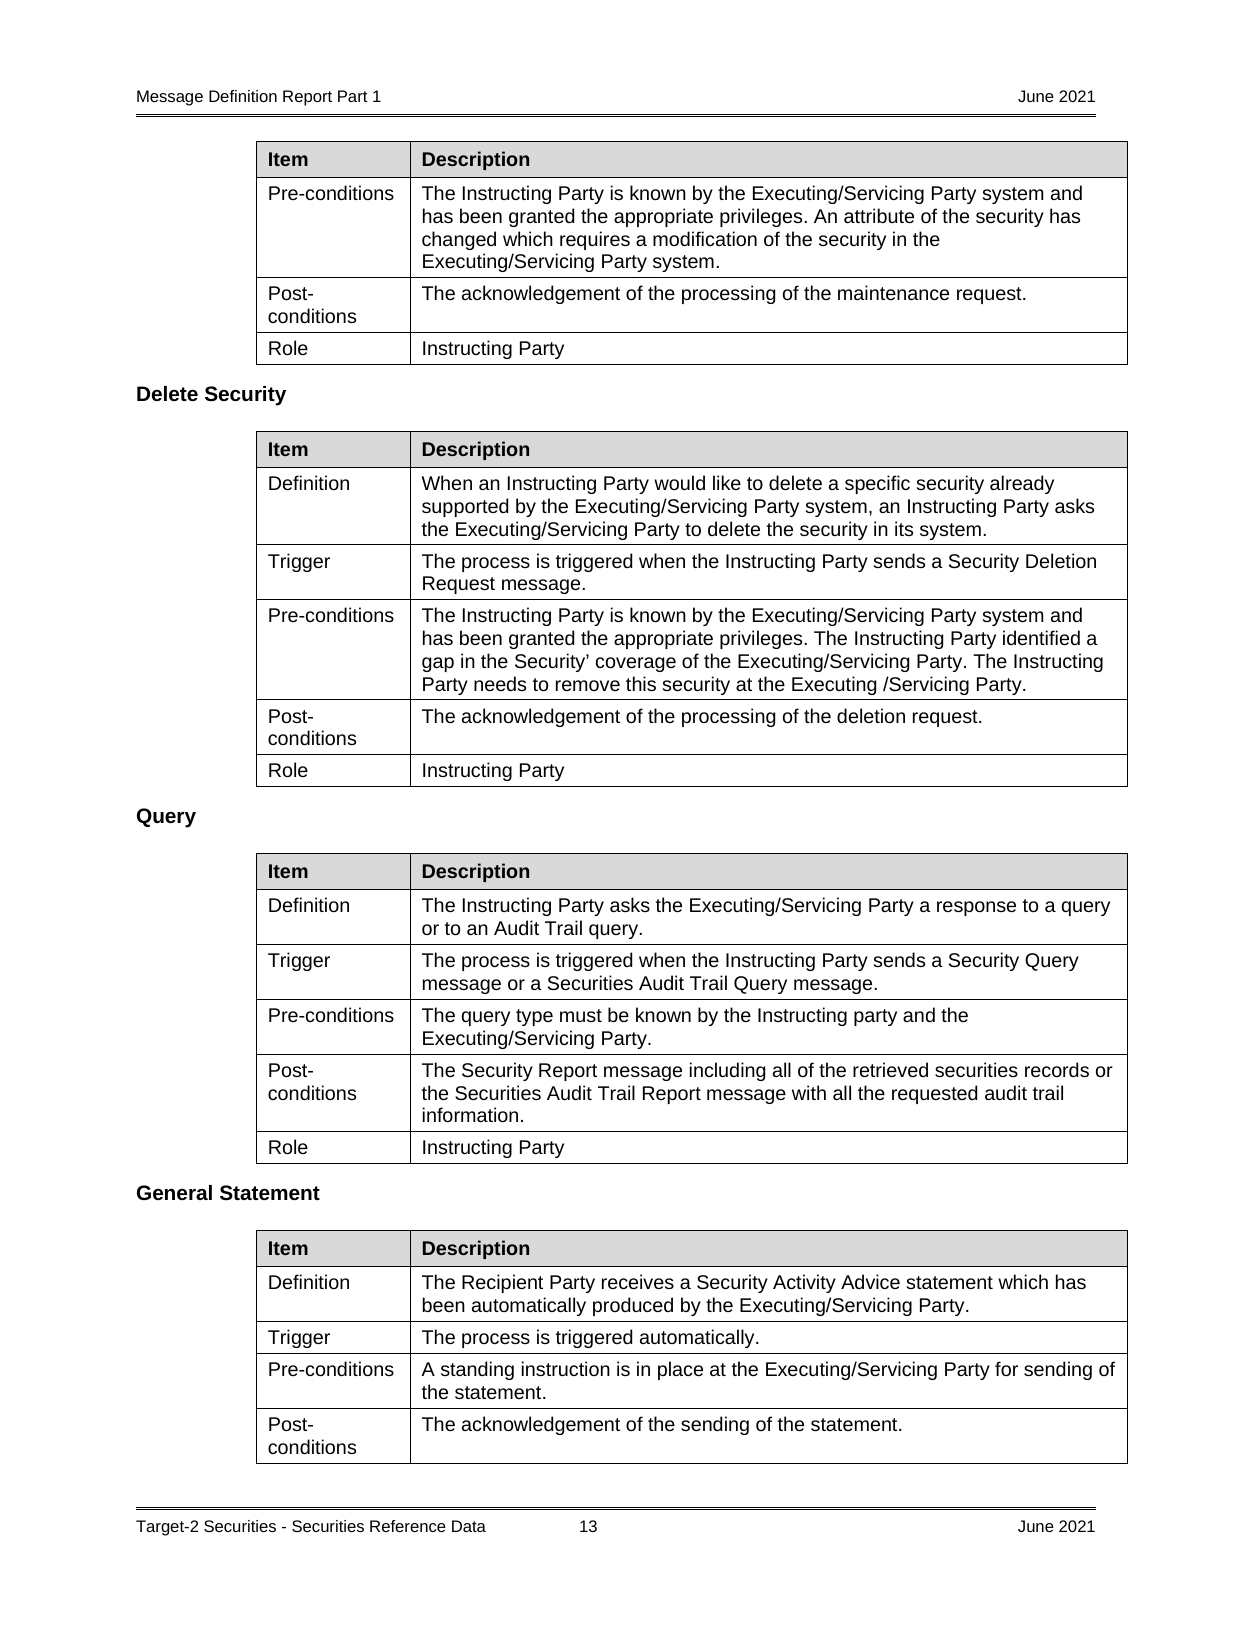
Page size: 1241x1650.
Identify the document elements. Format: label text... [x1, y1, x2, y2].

text Delete Security [136, 382, 1104, 406]
table_cell The query type must be known by the Instructing party and the Executing/Servicing Party. [411, 1000, 1127, 1053]
table_header Item [257, 142, 410, 177]
table_cell The process is triggered when the Instructing Party sends a Security Query message or a Securities Audit Trail Query message. [411, 945, 1127, 999]
table_cell The Recipient Party receives a Security Activity Advice statement which has been automatically produced by the Executing/Servicing Party. [411, 1267, 1127, 1321]
table_cell The process is triggered when the Instructing Party sends a Security Deletion Request message. [411, 545, 1127, 599]
table_header Item [257, 1231, 410, 1266]
table_header Item [257, 432, 410, 467]
table_cell Pre-conditions [257, 1000, 410, 1053]
table_cell Post-conditions [257, 1055, 410, 1131]
table_cell Trigger [257, 1322, 410, 1353]
table_cell Role [257, 333, 410, 364]
table_cell Role [257, 755, 410, 786]
table_cell The Instructing Party asks the Executing/Servicing Party a response to a query or to an Audit Trail query. [411, 890, 1127, 944]
table_cell The acknowledgement of the sending of the statement. [411, 1409, 1127, 1462]
text Query [136, 804, 1104, 828]
table_cell Definition [257, 1267, 410, 1321]
table_cell Instructing Party [411, 755, 1127, 786]
table_cell A standing instruction is in place at the Executing/Servicing Party for sending of the statement. [411, 1354, 1127, 1408]
table_header Description [411, 432, 1127, 467]
table_cell The Instructing Party is known by the Executing/Servicing Party system and has been granted the appropriate privileges. The Instructing Party identified a gap in the Security’ coverage of the Executing/Servicing Party. The Instructing Party needs to remove this security at the Executing /Servicing Party. [411, 600, 1127, 699]
table_cell Pre-conditions [257, 600, 410, 699]
table_cell The Security Report message including all of the retrieved securities records or the Securities Audit Trail Report message with all the requested audit trail information. [411, 1055, 1127, 1131]
table_header Description [411, 142, 1127, 177]
table_header Description [411, 1231, 1127, 1266]
table_header Item [257, 854, 410, 889]
table_cell The process is triggered automatically. [411, 1322, 1127, 1353]
table_cell Role [257, 1132, 410, 1163]
table_cell Trigger [257, 545, 410, 599]
table_cell Post-conditions [257, 1409, 410, 1462]
text General Statement [136, 1181, 1104, 1205]
table_cell The acknowledgement of the processing of the deletion request. [411, 700, 1127, 754]
table_cell Instructing Party [411, 1132, 1127, 1163]
table_cell Pre-conditions [257, 178, 410, 277]
table_cell The acknowledgement of the processing of the maintenance request. [411, 278, 1127, 332]
table_cell The Instructing Party is known by the Executing/Servicing Party system and has been granted the appropriate privileges. An attribute of the security has changed which requires a modification of the security in the Executing/Servicing Party system. [411, 178, 1127, 277]
table_cell Trigger [257, 945, 410, 999]
table_header Description [411, 854, 1127, 889]
table_cell Definition [257, 468, 410, 544]
table_cell Post-conditions [257, 278, 410, 332]
table_cell Instructing Party [411, 333, 1127, 364]
table_cell When an Instructing Party would like to delete a specific security already supported by the Executing/Servicing Party system, an Instructing Party asks the Executing/Servicing Party to delete the security in its system. [411, 468, 1127, 544]
table_cell Pre-conditions [257, 1354, 410, 1408]
table_cell Definition [257, 890, 410, 944]
table_cell Post-conditions [257, 700, 410, 754]
